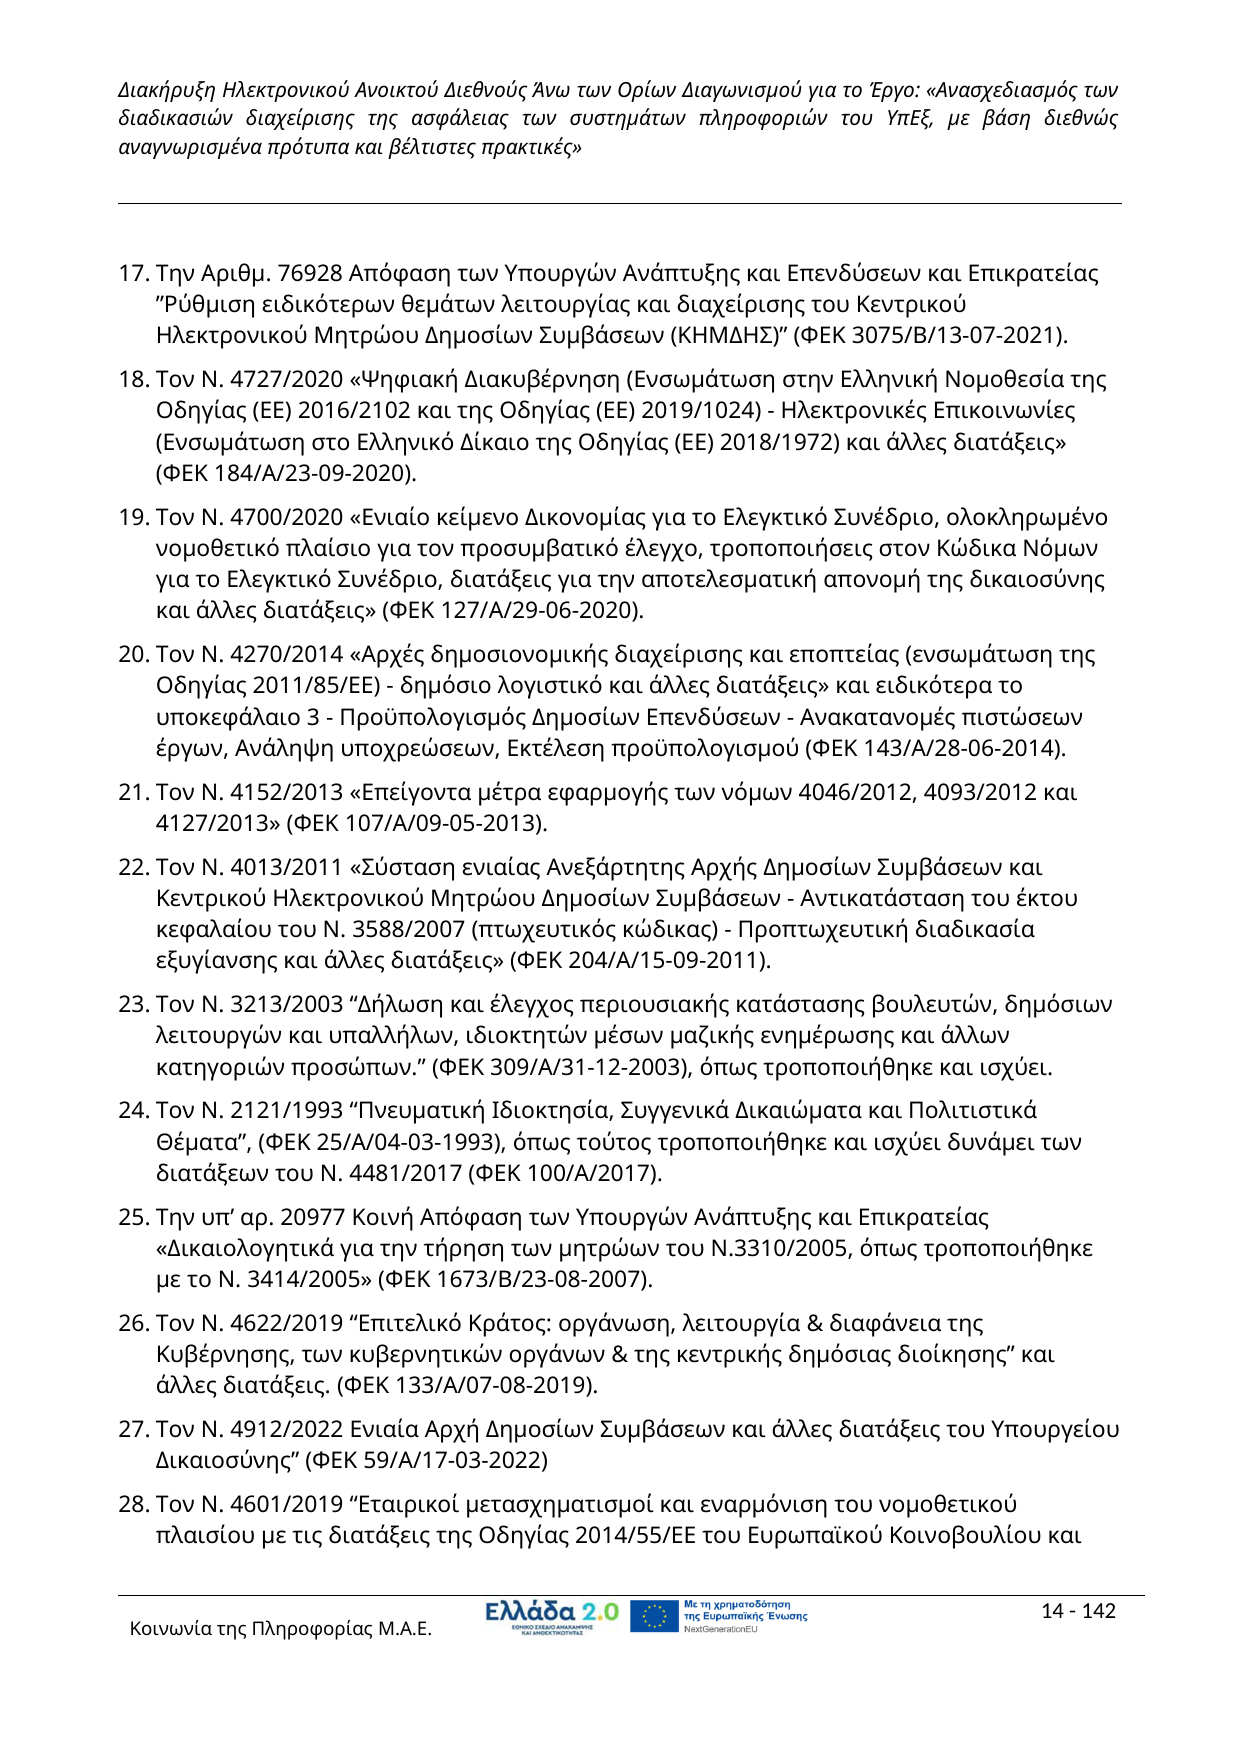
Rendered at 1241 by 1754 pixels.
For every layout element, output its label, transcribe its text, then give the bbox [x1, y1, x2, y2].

list Τον N. 3213/2003 “Δήλωση και έλεγχος περιουσιακής κατάστασης βουλευτών, δημόσιων λειτουργών και υπαλλήλων, ιδιοκτητών μέσων μαζικής ενημέρωσης και άλλων κατηγοριών προσώπων.” (ΦΕΚ 309/A/31-12-2003), όπως τροποποιήθηκε και ισχύει. [118, 988, 1122, 1082]
list Την υπ’ αρ. 20977 Κοινή Απόφαση των Υπουργών Ανάπτυξης και Επικρατείας «Δικαιολογητικά για την τήρηση των μητρώων του Ν.3310/2005, όπως τροποποιήθηκε με το Ν. 3414/2005» (ΦΕΚ 1673/B/23-08-2007). [118, 1201, 1122, 1294]
picture [484, 1596, 813, 1636]
list Τον Ν. 2121/1993 “Πνευματική Ιδιοκτησία, Συγγενικά Δικαιώματα και Πολιτιστικά Θέματα”, (ΦΕΚ 25/Α/04-03-1993), όπως τούτος τροποποιήθηκε και ισχύει δυνάμει των διατάξεων του Ν. 4481/2017 (ΦΕΚ 100/Α/2017). [118, 1094, 1122, 1188]
list Τον Ν. 4270/2014 «Αρχές δημοσιονομικής διαχείρισης και εποπτείας (ενσωμάτωση της Οδηγίας 2011/85/ΕΕ) - δημόσιο λογιστικό και άλλες διατάξεις» και ειδικότερα το υποκεφάλαιο 3 - Προϋπολογισμός Δημοσίων Επενδύσεων - Ανακατανομές πιστώσεων έργων, Ανάληψη υποχρεώσεων, Εκτέλεση προϋπολογισμού (ΦΕΚ 143/Α/28-06-2014). [118, 638, 1122, 763]
list Τον Ν. 4700/2020 «Ενιαίο κείμενο Δικονομίας για το Ελεγκτικό Συνέδριο, ολοκληρωμένο νομοθετικό πλαίσιο για τον προσυμβατικό έλεγχο, τροποποιήσεις στον Κώδικα Νόμων για το Ελεγκτικό Συνέδριο, διατάξεις για την αποτελεσματική απονομή της δικαιοσύνης και άλλες διατάξεις» (ΦΕΚ 127/A/29-06-2020). [118, 501, 1122, 626]
list Την Αριθμ. 76928 Απόφαση των Υπουργών Ανάπτυξης και Επενδύσεων και Επικρατείας ”Ρύθμιση ειδικότερων θεμάτων λειτουργίας και διαχείρισης του Κεντρικού Ηλεκτρονικού Μητρώου Δημοσίων Συμβάσεων (ΚΗΜΔΗΣ)” (ΦΕΚ 3075/Β/13-07-2021). [118, 257, 1122, 351]
list Toν N. 4013/2011 «Σύσταση ενιαίας Ανεξάρτητης Αρχής Δημοσίων Συμβάσεων και Κεντρικού Ηλεκτρονικού Μητρώου Δημοσίων Συμβάσεων - Αντικατάσταση του έκτου κεφαλαίου του Ν. 3588/2007 (πτωχευτικός κώδικας) - Προπτωχευτική διαδικασία εξυγίανσης και άλλες διατάξεις» (ΦΕΚ 204/Α/15-09-2011). [118, 851, 1122, 976]
list Τον Ν. 4622/2019 “Επιτελικό Κράτος: οργάνωση, λειτουργία & διαφάνεια της Κυβέρνησης, των κυβερνητικών οργάνων & της κεντρικής δημόσιας διοίκησης” και άλλες διατάξεις. (ΦΕΚ 133/Α/07-08-2019). [118, 1307, 1122, 1401]
list Τον Ν. 4912/2022 Ενιαία Αρχή Δημοσίων Συμβάσεων και άλλες διατάξεις του Υπουργείου Δικαιοσύνης” (ΦΕΚ 59/A/17-03-2022) [118, 1413, 1122, 1476]
list Τον Ν. 4152/2013 «Επείγοντα μέτρα εφαρμογής των νόμων 4046/2012, 4093/2012 και 4127/2013» (ΦΕΚ 107/Α/09-05-2013). [118, 776, 1122, 838]
list Τον Ν. 4727/2020 «Ψηφιακή Διακυβέρνηση (Ενσωμάτωση στην Ελληνική Νομοθεσία της Οδηγίας (ΕΕ) 2016/2102 και της Οδηγίας (ΕΕ) 2019/1024) - Ηλεκτρονικές Επικοινωνίες (Ενσωμάτωση στο Ελληνικό Δίκαιο της Οδηγίας (ΕΕ) 2018/1972) και άλλες διατάξεις» (ΦΕΚ 184/Α/23-09-2020). [118, 363, 1122, 488]
